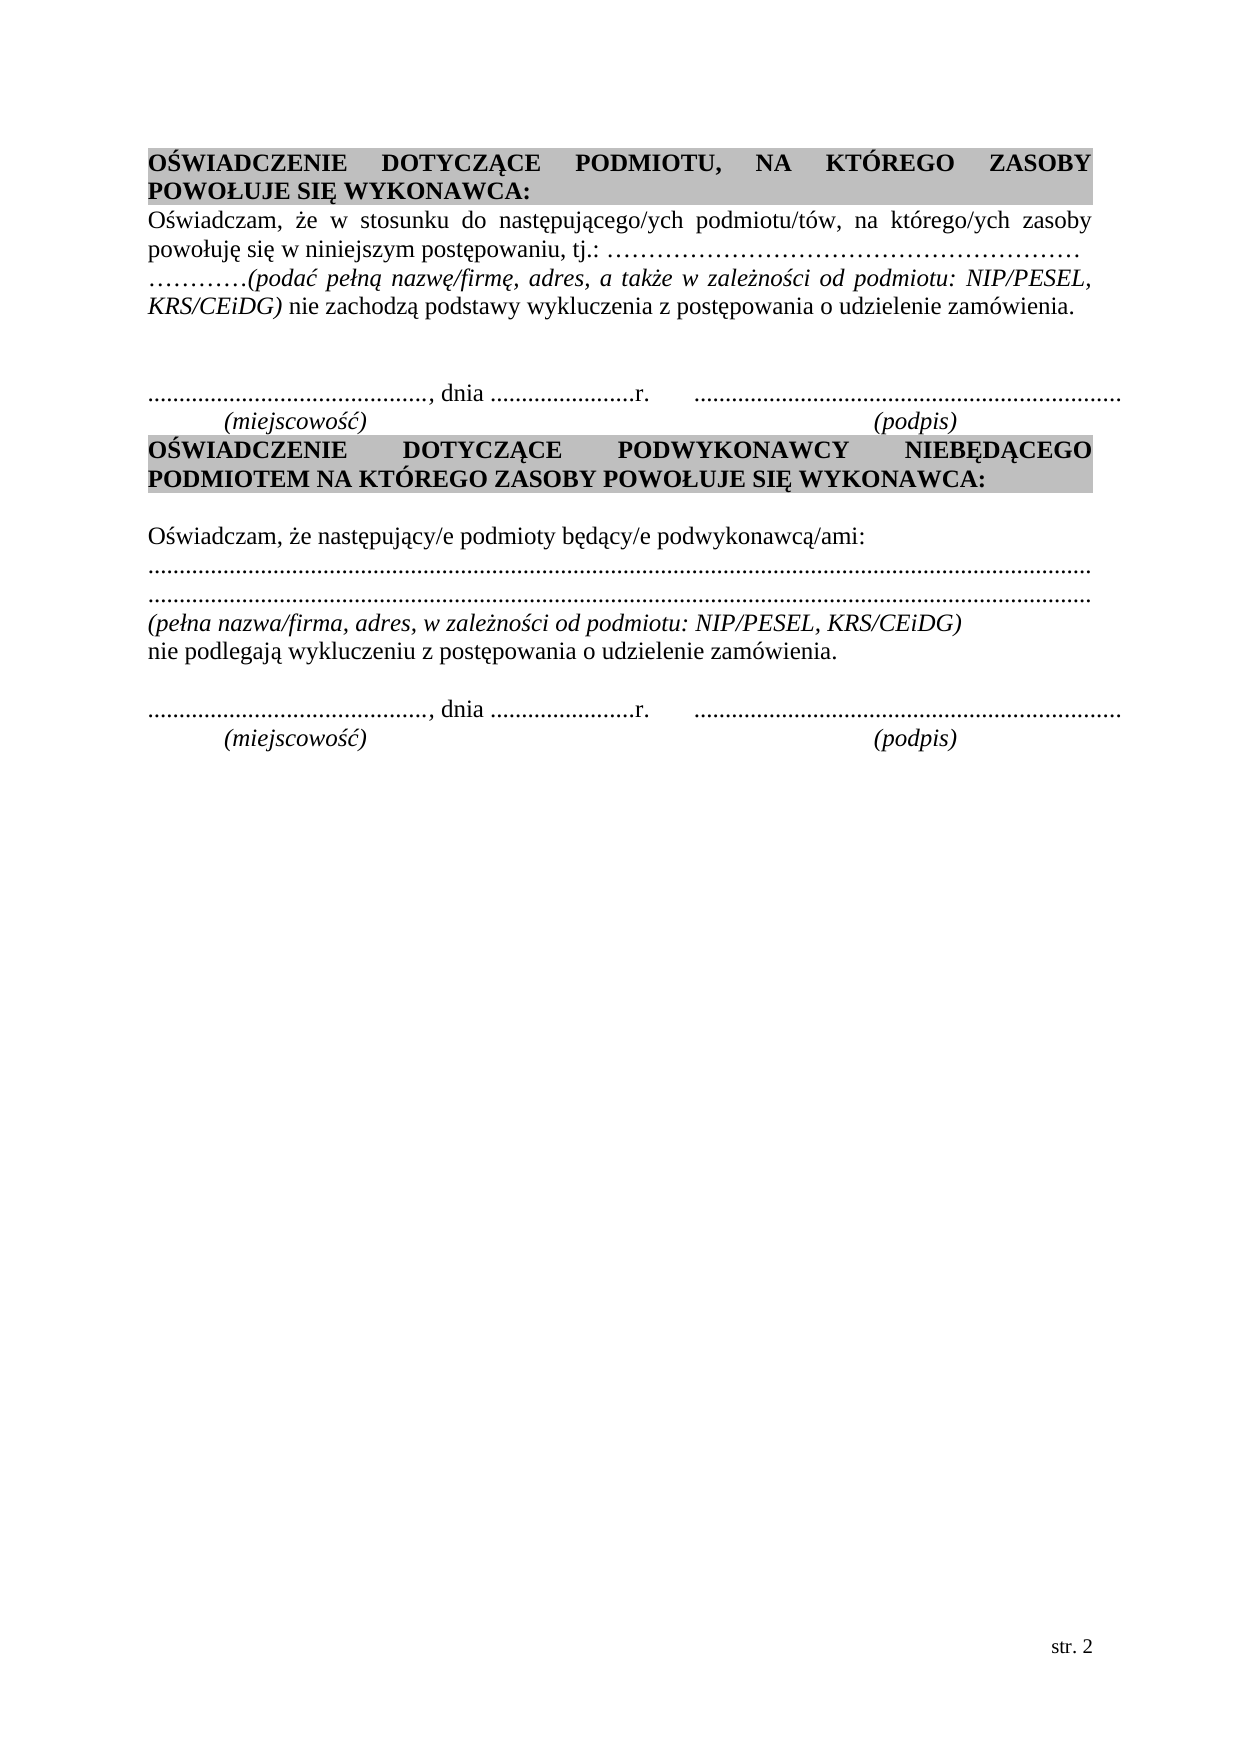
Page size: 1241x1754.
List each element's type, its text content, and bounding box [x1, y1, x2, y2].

text (miejscowość) (podpis) [148, 723, 1093, 751]
text (pełna nazwa/firma, adres, w zależności od podmiotu: NIP/PESEL, KRS/CEiDG) [148, 608, 1093, 636]
text nie podlegają wykluczeniu z postępowania o udzielenie zamówienia. [148, 636, 1093, 665]
text Oświadczam, że w stosunku do następującego/ych podmiotu/tów, na którego/ych zasoby powołuję się w niniejszym postępowaniu, tj.: ……………………………………………………………(podać pełną nazwę/firmę, adres, a także w zależności od podmiotu: NIP/PESEL, KRS/CEiDG) nie zachodzą podstawy wykluczenia z postępowania o udzielenie zamówienia. [148, 205, 1093, 320]
text , dnia r. [148, 694, 1093, 723]
text OŚWIADCZENIE DOTYCZĄCE PODMIOTU, NA KTÓREGO ZASOBY POWOŁUJE SIĘ WYKONAWCA: [148, 148, 1093, 205]
text Oświadczam, że następujący/e podmioty będący/e podwykonawcą/ami: [148, 521, 1093, 550]
text , dnia r. [148, 378, 1093, 406]
text .............................................................................................................................................................................................................................................................................................................. [148, 550, 1093, 608]
text OŚWIADCZENIE DOTYCZĄCE PODWYKONAWCY NIEBĘDĄCEGO PODMIOTEM NA KTÓREGO ZASOBY POWOŁUJE SIĘ WYKONAWCA: [148, 435, 1093, 493]
text (miejscowość) (podpis) [148, 406, 1093, 435]
